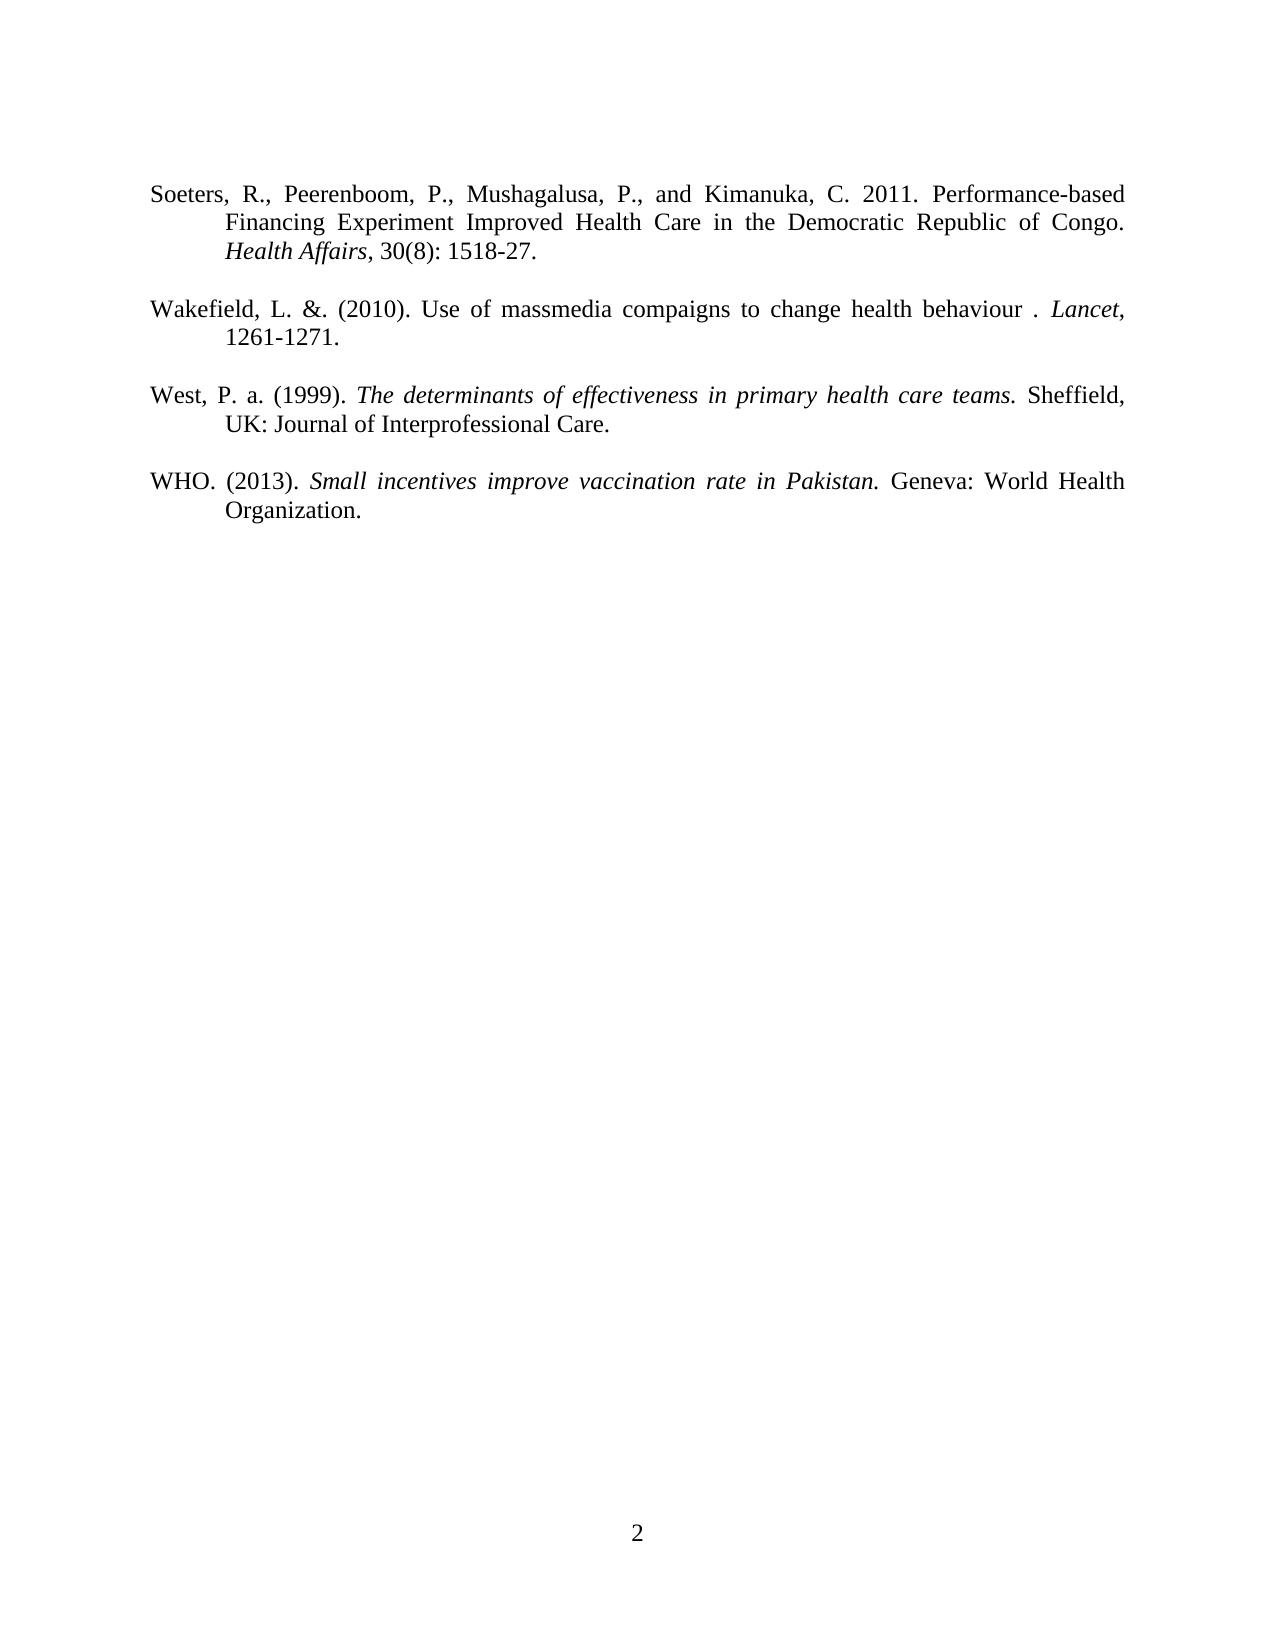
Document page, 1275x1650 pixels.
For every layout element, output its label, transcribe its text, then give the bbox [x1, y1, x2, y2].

text West, P. a. (1999). The determinants of effectiveness in primary health care teams. Sheffield, UK: Journal of Interprofessional Care. [150, 380, 1125, 437]
text WHO. (2013). Small incentives improve vaccination rate in Pakistan. Geneva: World Health Organization. [150, 466, 1125, 524]
text Wakefield, L. &. (2010). Use of massmedia compaigns to change health behaviour . Lancet, 1261-1271. [150, 294, 1125, 351]
text Soeters, R., Peerenboom, P., Mushagalusa, P., and Kimanuka, C. 2011. Performance-based Financing Experiment Improved Health Care in the Democratic Republic of Congo. Health Affairs, 30(8): 1518-27. [150, 179, 1125, 265]
